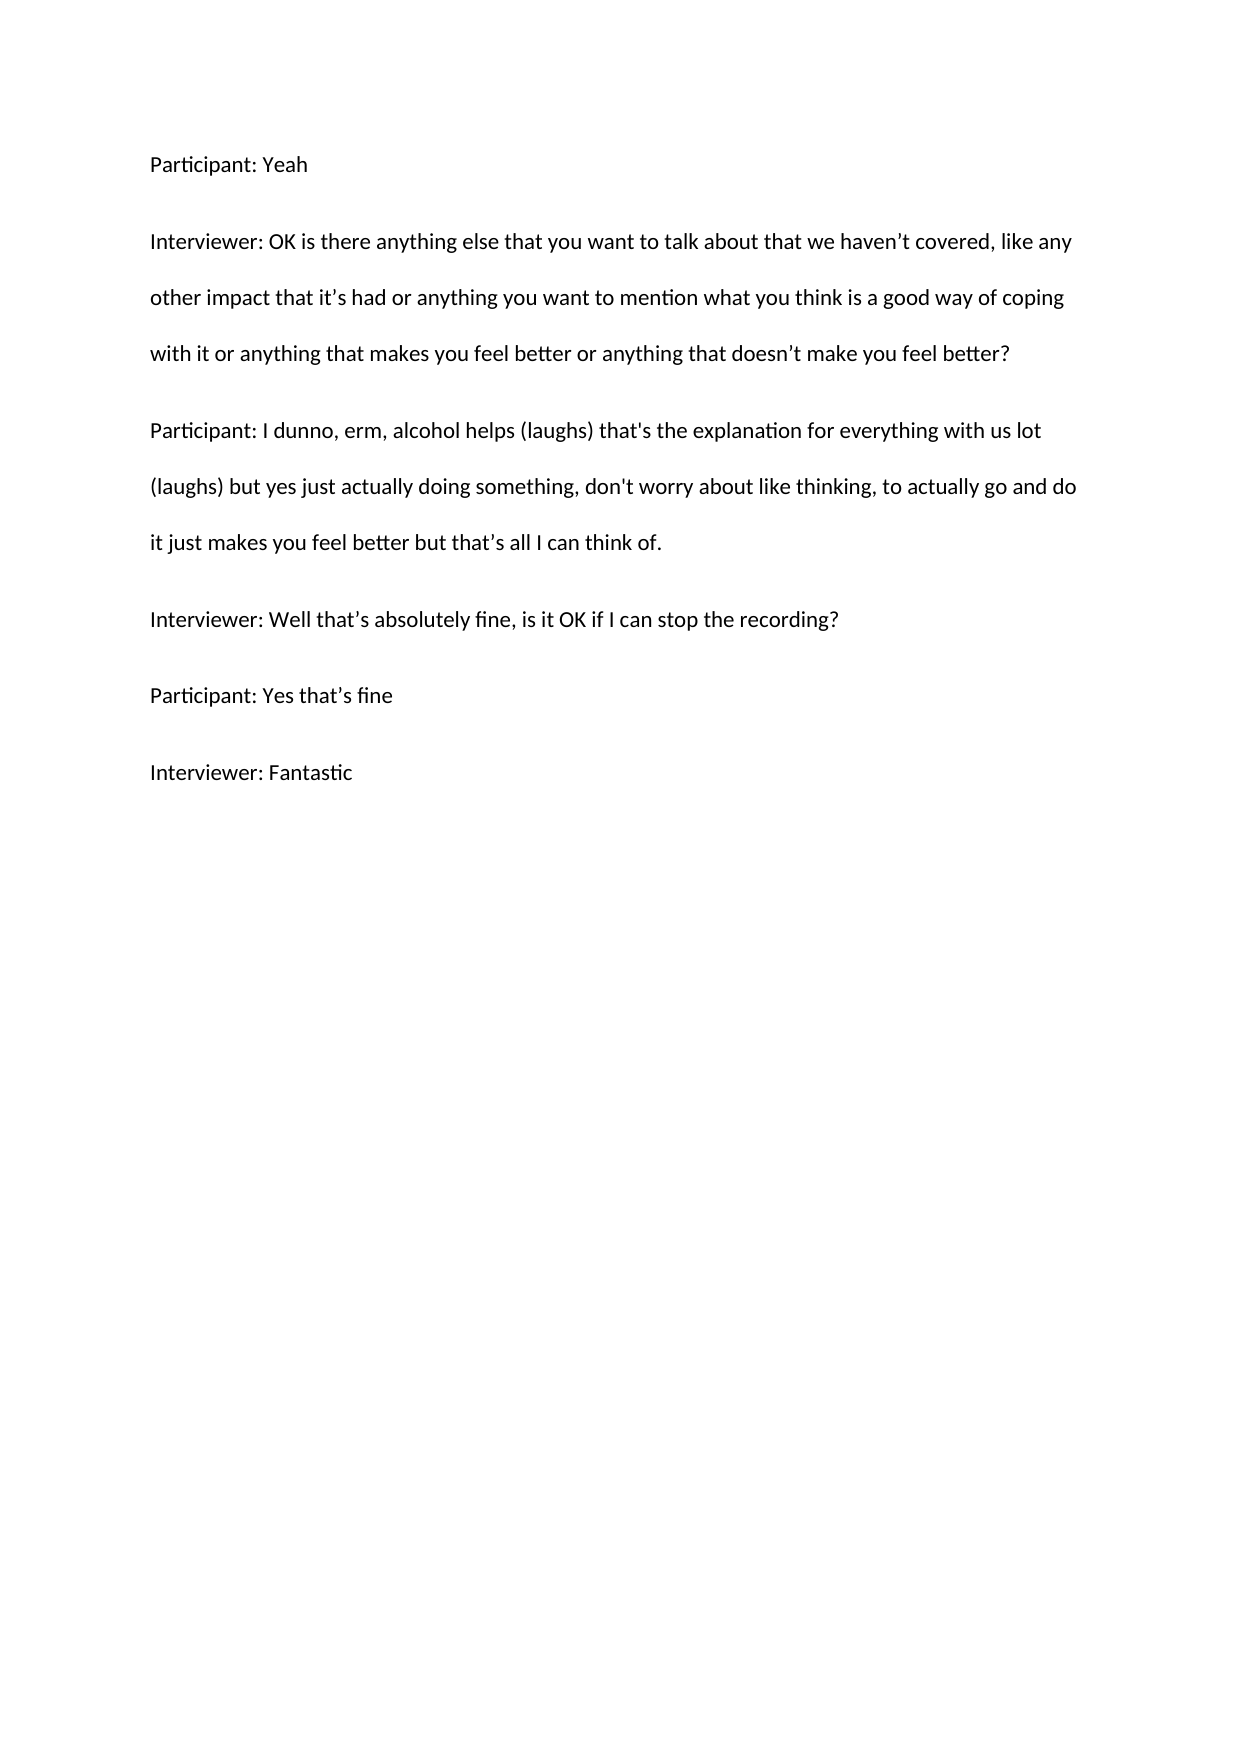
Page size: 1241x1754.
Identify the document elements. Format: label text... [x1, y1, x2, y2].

text Participant: I dunno, erm, alcohol helps (laughs) that's the explanation for everything with us lot (laughs) but yes just actually doing something, don't worry about like thinking, to actually go and do it just makes you feel better but that’s all I can think of. [150, 416, 1090, 556]
text Interviewer: OK is there anything else that you want to talk about that we haven’t covered, like any other impact that it’s had or anything you want to mention what you think is a good way of coping with it or anything that makes you feel better or anything that doesn’t make you feel better? [150, 227, 1090, 367]
text Participant: Yes that’s fine [150, 682, 1090, 710]
text Interviewer: Fantastic [150, 758, 1090, 787]
text Participant: Yeah [150, 150, 1090, 178]
text Interviewer: Well that’s absolutely fine, is it OK if I can stop the recording? [150, 605, 1090, 633]
